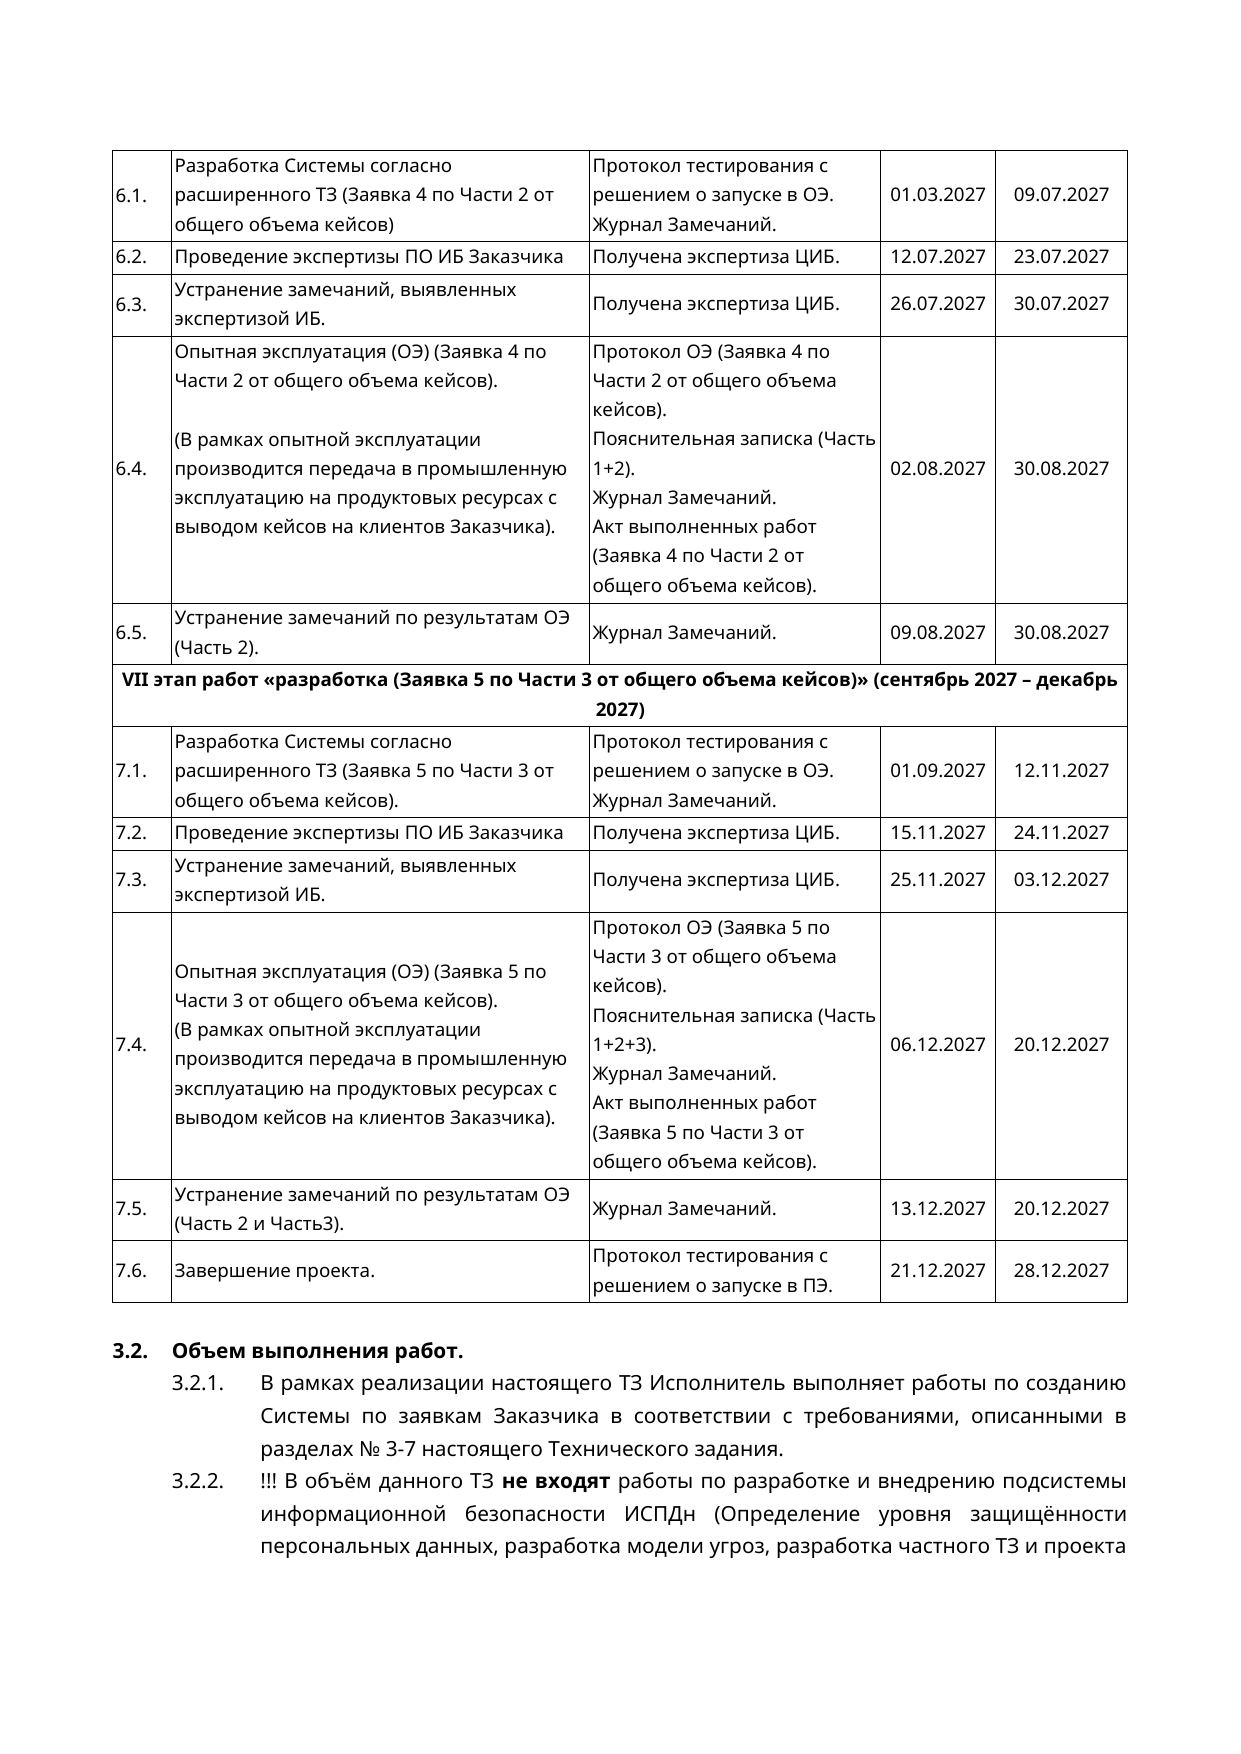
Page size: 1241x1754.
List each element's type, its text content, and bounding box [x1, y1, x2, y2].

table_cell 6.3. [113, 275, 171, 336]
table_cell 20.12.2027 [996, 913, 1127, 1178]
subtitle Объем выполнения работ. [112, 1336, 1128, 1364]
table_cell Устранение замечаний по результатам ОЭ (Часть 2). [172, 604, 589, 664]
table_cell Проведение экспертизы ПО ИБ Заказчика [172, 242, 589, 274]
table_cell Устранение замечаний, выявленных экспертизой ИБ. [172, 851, 589, 912]
table_cell 7.3. [113, 851, 171, 912]
table_cell 20.12.2027 [996, 1180, 1127, 1240]
table_cell 12.11.2027 [996, 727, 1127, 817]
table_cell 13.12.2027 [881, 1180, 995, 1240]
table_cell 30.08.2027 [996, 337, 1127, 602]
table_cell 6.2. [113, 242, 171, 274]
table_cell 7.1. [113, 727, 171, 817]
table_cell 03.12.2027 [996, 851, 1127, 912]
table_cell Протокол тестирования с решением о запуске в ОЭ. Журнал Замечаний. [590, 727, 880, 817]
table_cell 12.07.2027 [881, 242, 995, 274]
table_cell 26.07.2027 [881, 275, 995, 336]
table_cell 06.12.2027 [881, 913, 995, 1178]
table_cell 28.12.2027 [996, 1241, 1127, 1302]
table_cell 7.4. [113, 913, 171, 1178]
table_cell Протокол ОЭ (Заявка 5 по Части 3 от общего объема кейсов). Пояснительная записка (Часть 1+2+3). Журнал Замечаний. Акт выполненных работ (Заявка 5 по Части 3 от общего объема кейсов). [590, 913, 880, 1178]
table_cell Проведение экспертизы ПО ИБ Заказчика [172, 818, 589, 850]
table_cell 01.03.2027 [881, 151, 995, 241]
table_cell 30.08.2027 [996, 604, 1127, 664]
table_cell 6.5. [113, 604, 171, 664]
table_cell Получена экспертиза ЦИБ. [590, 275, 880, 336]
table_cell 25.11.2027 [881, 851, 995, 912]
table_cell Разработка Системы согласно расширенного ТЗ (Заявка 4 по Части 2 от общего объема кейсов) [172, 151, 589, 241]
table_cell Получена экспертиза ЦИБ. [590, 851, 880, 912]
table_cell Журнал Замечаний. [590, 604, 880, 664]
table_cell Устранение замечаний, выявленных экспертизой ИБ. [172, 275, 589, 336]
table_cell 21.12.2027 [881, 1241, 995, 1302]
table_cell Получена экспертиза ЦИБ. [590, 818, 880, 850]
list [172, 1466, 1128, 1560]
table_cell 6.4. [113, 337, 171, 602]
table_cell 7.2. [113, 818, 171, 850]
list В рамках реализации настоящего ТЗ Исполнитель выполняет работы по созданию Системы по заявкам Заказчика в соответствии с требованиями, описанными в разделах № 3-7 настоящего Технического задания. [172, 1368, 1128, 1462]
table_cell 30.07.2027 [996, 275, 1127, 336]
table_cell 7.6. [113, 1241, 171, 1302]
table_cell 23.07.2027 [996, 242, 1127, 274]
table_cell 7.5. [113, 1180, 171, 1240]
table_cell Разработка Системы согласно расширенного ТЗ (Заявка 5 по Части 3 от общего объема кейсов). [172, 727, 589, 817]
table_cell Опытная эксплуатация (ОЭ) (Заявка 5 по Части 3 от общего объема кейсов). (В рамках опытной эксплуатации производится передача в промышленную эксплуатацию на продуктовых ресурсах с выводом кейсов на клиентов Заказчика). [172, 913, 589, 1178]
table_cell 01.09.2027 [881, 727, 995, 817]
table_cell 15.11.2027 [881, 818, 995, 850]
table_cell Протокол тестирования с решением о запуске в ПЭ. [590, 1241, 880, 1302]
table_cell Журнал Замечаний. [590, 1180, 880, 1240]
table_cell Завершение проекта. [172, 1241, 589, 1302]
table_cell 02.08.2027 [881, 337, 995, 602]
table_cell Опытная эксплуатация (ОЭ) (Заявка 4 по Части 2 от общего объема кейсов). (В рамках опытной эксплуатации производится передача в промышленную эксплуатацию на продуктовых ресурсах с выводом кейсов на клиентов Заказчика). [172, 337, 589, 602]
table_cell Устранение замечаний по результатам ОЭ (Часть 2 и Часть3). [172, 1180, 589, 1240]
table_cell Получена экспертиза ЦИБ. [590, 242, 880, 274]
table_cell Протокол ОЭ (Заявка 4 по Части 2 от общего объема кейсов). Пояснительная записка (Часть 1+2). Журнал Замечаний. Акт выполненных работ (Заявка 4 по Части 2 от общего объема кейсов). [590, 337, 880, 602]
table_cell VII этап работ «разработка (Заявка 5 по Части 3 от общего объема кейсов)» (сентябрь 2027 – декабрь 2027) [113, 665, 1127, 726]
table_cell 6.1. [113, 151, 171, 241]
table_cell 09.08.2027 [881, 604, 995, 664]
table_cell 09.07.2027 [996, 151, 1127, 241]
table_cell 24.11.2027 [996, 818, 1127, 850]
table_cell Протокол тестирования с решением о запуске в ОЭ. Журнал Замечаний. [590, 151, 880, 241]
